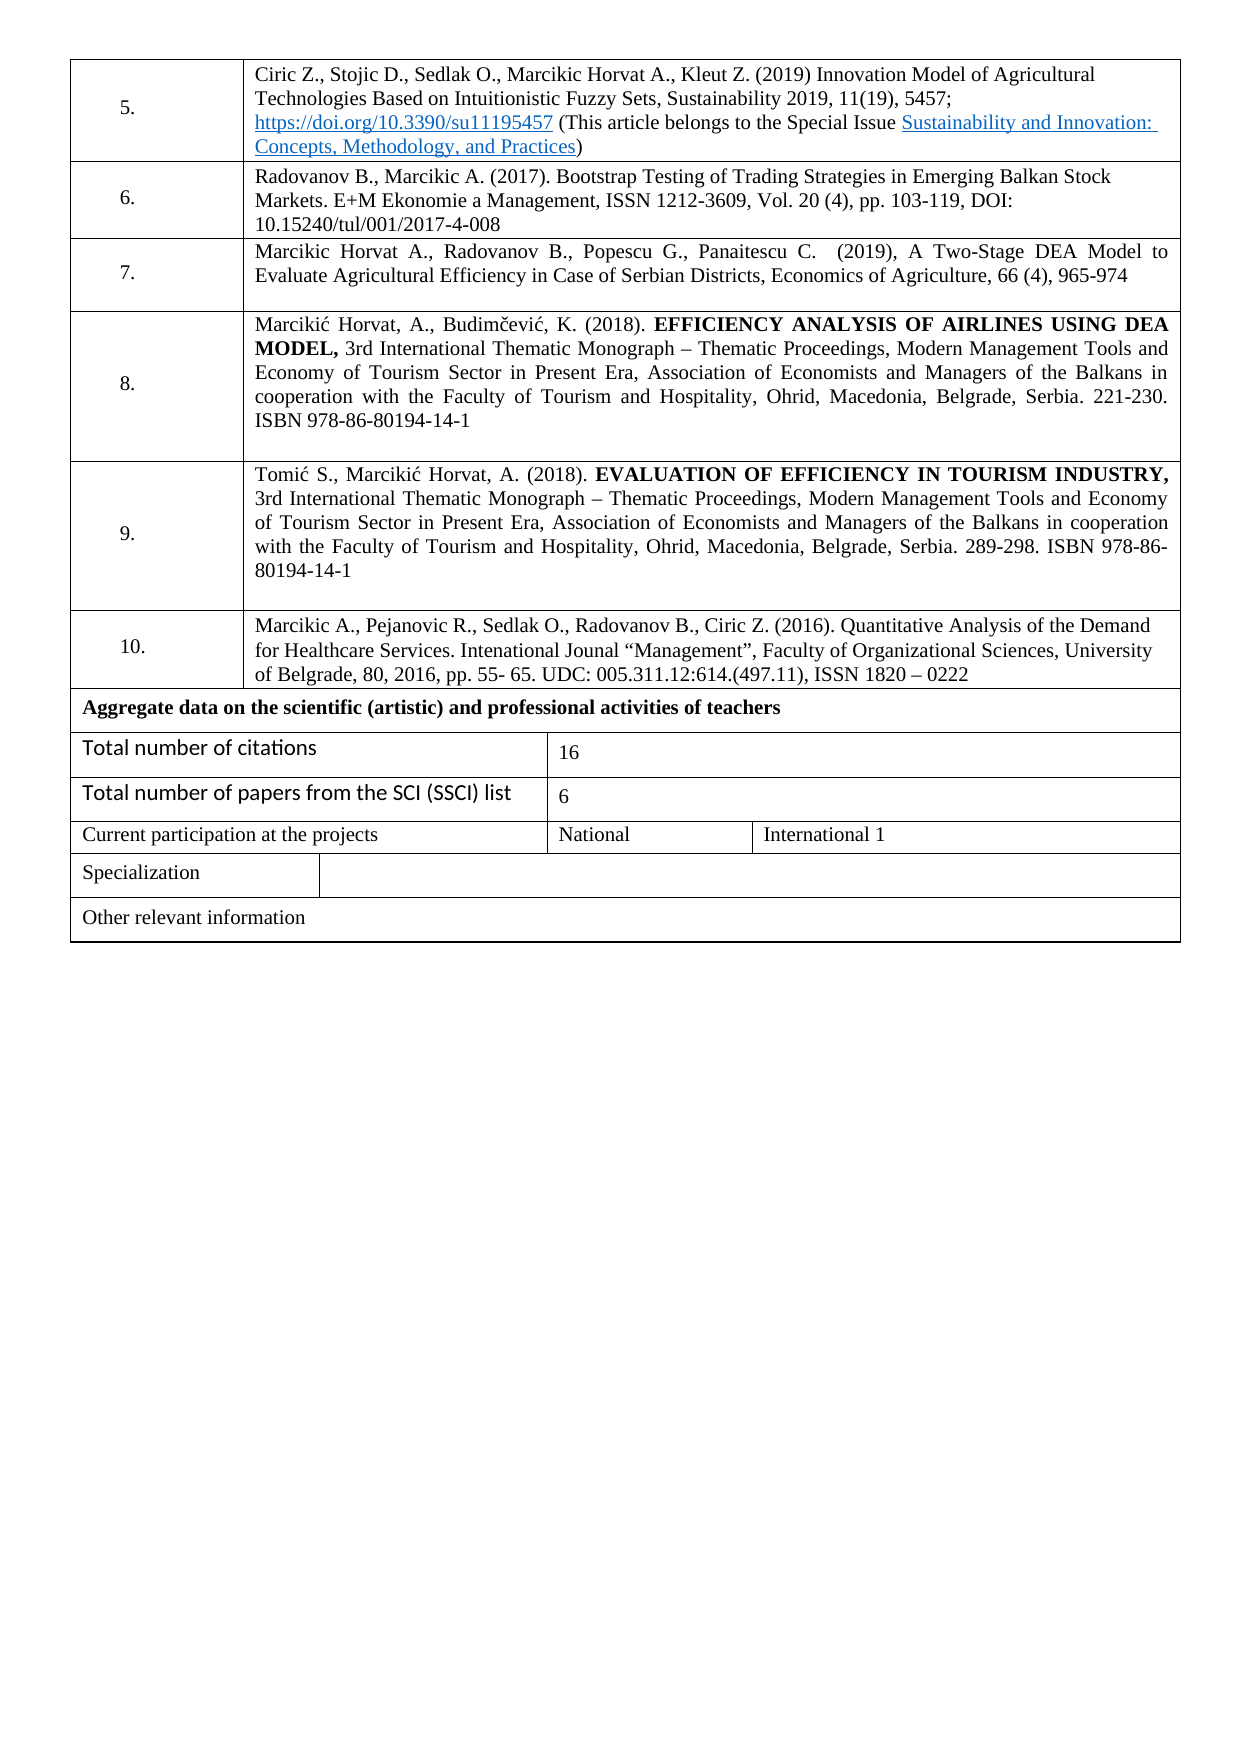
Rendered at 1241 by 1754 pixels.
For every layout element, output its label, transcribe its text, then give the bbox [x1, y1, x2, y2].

table_cell Aggregate data on the scientific (artistic) and professional activities of teachers [71, 689, 1180, 732]
table_cell Radovanov B., Marcikic A. (2017). Bootstrap Testing of Trading Strategies in Emerging Balkan Stock Markets. E+M Ekonomie a Management, ISSN 1212-3609, Vol. 20 (4), pp. 103-119, DOI: 10.15240/tul/001/2017-4-008 [244, 162, 1180, 238]
table_cell Other relevant information [71, 898, 1180, 941]
table_cell Total number of papers from the SCI (SSCI) list [71, 778, 547, 821]
table_cell Marcikic Horvat A., Radovanov B., Popescu G., Panaitescu C. (2019), A Two-Stage DEA Model to Evaluate Agricultural Efficiency in Case of Serbian Districts, Economics of Agriculture, 66 (4), 965-974 [244, 239, 1180, 311]
table_cell [71, 462, 243, 610]
table_cell Specialization [71, 854, 319, 897]
table_cell 16 [548, 733, 1180, 777]
table_cell [71, 162, 243, 238]
table_cell National [548, 822, 752, 852]
table_cell [71, 239, 243, 311]
table_cell [71, 312, 243, 461]
table_cell [71, 60, 243, 161]
table_cell [320, 854, 1180, 897]
table_cell 6 [548, 778, 1180, 821]
table_cell Marcikic A., Pejanovic R., Sedlak O., Radovanov B., Ciric Z. (2016). Quantitative Analysis of the Demand for Healthcare Services. Intenational Jounal “Management”, Faculty of Organizational Sciences, University of Belgrade, 80, 2016, pp. 55- 65. UDC: 005.311.12:614.(497.11), ISSN 1820 – 0222 [244, 611, 1180, 688]
table_cell International 1 [753, 822, 1180, 852]
table_cell Tomić S., Marcikić Horvat, А. (2018). EVALUATION OF EFFICIENCY IN TOURISM INDUSTRY, 3rd International Thematic Monograph – Thematic Proceedings, Modern Management Tools and Economy of Tourism Sector in Present Era, Association of Economists and Managers of the Balkans in cooperation with the Faculty of Tourism and Hospitality, Ohrid, Macedonia, Belgrade, Serbia. 289-298. ISBN 978-86-80194-14-1 [244, 462, 1180, 610]
table_cell Total number of citations [71, 733, 547, 777]
table_cell Ciric Z., Stojic D., Sedlak O., Marcikic Horvat A., Kleut Z. (2019) Innovation Model of Agricultural Technologies Based on Intuitionistic Fuzzy Sets, Sustainability 2019, 11(19), 5457; https://doi.org/10.3390/su11195457 (This article belongs to the Special Issue Sustainability and Innovation: Concepts, Methodology, and Practices) [244, 60, 1180, 161]
table_cell Current participation at the projects [71, 822, 547, 852]
table_cell [71, 611, 243, 688]
table_cell Marcikić Horvat, А., Budimčević, K. (2018). EFFICIENCY ANALYSIS OF AIRLINES USING DEA MODEL, 3rd International Thematic Monograph – Thematic Proceedings, Modern Management Tools and Economy of Tourism Sector in Present Era, Association of Economists and Managers of the Balkans in cooperation with the Faculty of Tourism and Hospitality, Ohrid, Macedonia, Belgrade, Serbia. 221-230. ISBN 978-86-80194-14-1 [244, 312, 1180, 461]
